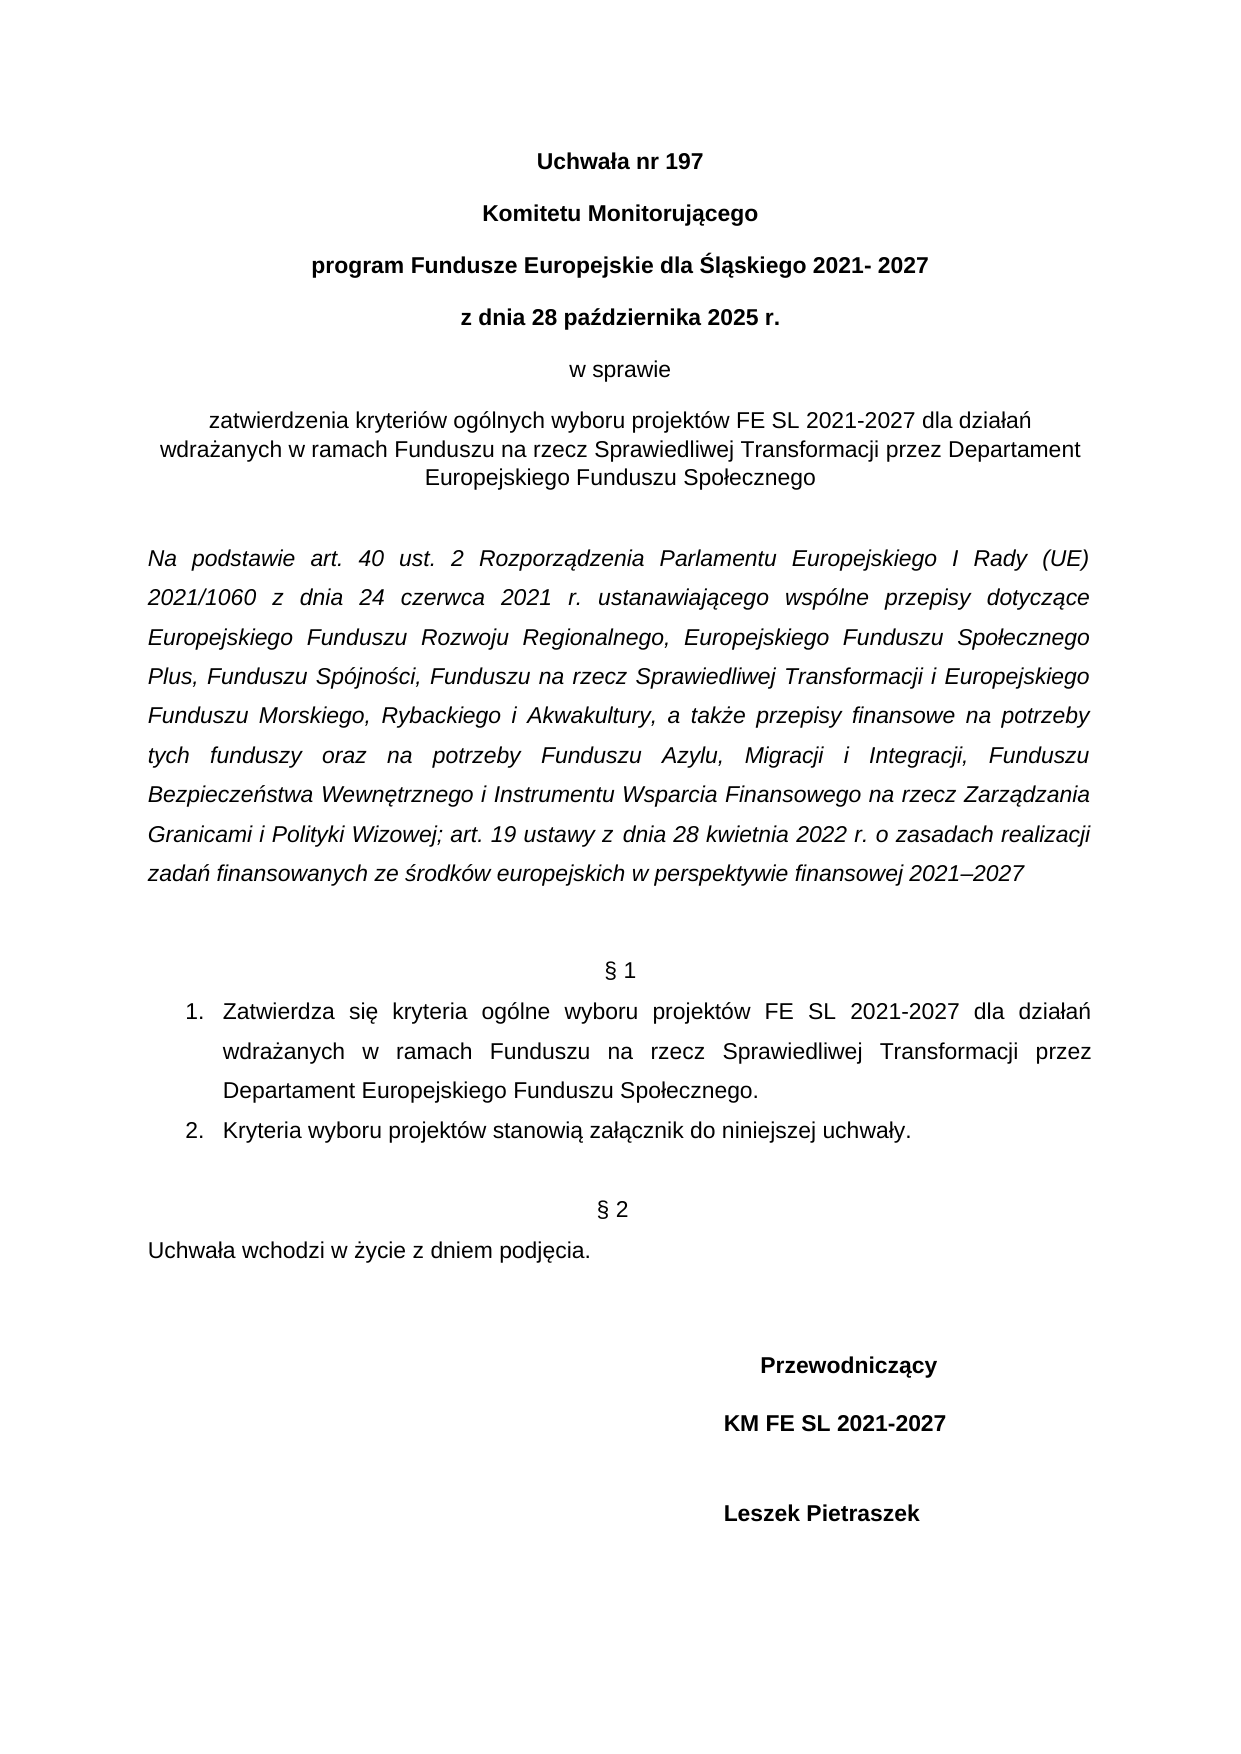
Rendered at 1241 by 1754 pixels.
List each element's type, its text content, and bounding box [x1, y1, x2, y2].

text § 2 [516, 1196, 1093, 1222]
text program Fundusze Europejskie dla Śląskiego 2021- 2027 [148, 252, 1093, 278]
text Leszek Pietraszek [148, 1500, 1093, 1526]
text Uchwała wchodzi w życie z dniem podjęcia. [148, 1237, 1093, 1263]
text w sprawie [148, 356, 1093, 382]
text zatwierdzenia kryteriów ogólnych wyboru projektów FE SL 2021-2027 dla działań wdrażanych w ramach Funduszu na rzecz Sprawiedliwej Transformacji przez Departament Europejskiego Funduszu Społecznego [148, 407, 1093, 491]
text Przewodniczący [738, 1352, 960, 1378]
text KM FE SL 2021-2027 [148, 1409, 1093, 1436]
text Komitetu Monitorującego [148, 199, 1093, 226]
text Na podstawie art. 40 ust. 2 Rozporządzenia Parlamentu Europejskiego I Rady (UE) 2021/1060 z dnia 24 czerwca 2021 r. ustanawiającego wspólne przepisy dotyczące Europejskiego Funduszu Rozwoju Regionalnego, Europejskiego Funduszu Społecznego Plus, Funduszu Spójności, Funduszu na rzecz Sprawiedliwej Transformacji i Europejskiego Funduszu Morskiego, Rybackiego i Akwakultury, a także przepisy finansowe na potrzeby tych funduszy oraz na potrzeby Funduszu Azylu, Migracji i Integracji, Funduszu Bezpieczeństwa Wewnętrznego i Instrumentu Wsparcia Finansowego na rzecz Zarządzania Granicami i Polityki Wizowej; art. 19 ustawy z dnia 28 kwietnia 2022 r. o zasadach realizacji zadań finansowanych ze środków europejskich w perspektywie finansowej 2021–2027 [148, 544, 1093, 887]
list Zatwierdza się kryteria ogólne wyboru projektów FE SL 2021-2027 dla działań wdrażanych w ramach Funduszu na rzecz Sprawiedliwej Transformacji przez Departament Europejskiego Funduszu Społecznego. [185, 998, 1093, 1104]
list Kryteria wyboru projektów stanowią załącznik do niniejszej uchwały. [185, 1117, 1093, 1143]
text § 1 [148, 957, 1093, 984]
text z dnia 28 października 2025 r. [148, 303, 1093, 330]
text Uchwała nr 197 [148, 148, 1093, 174]
